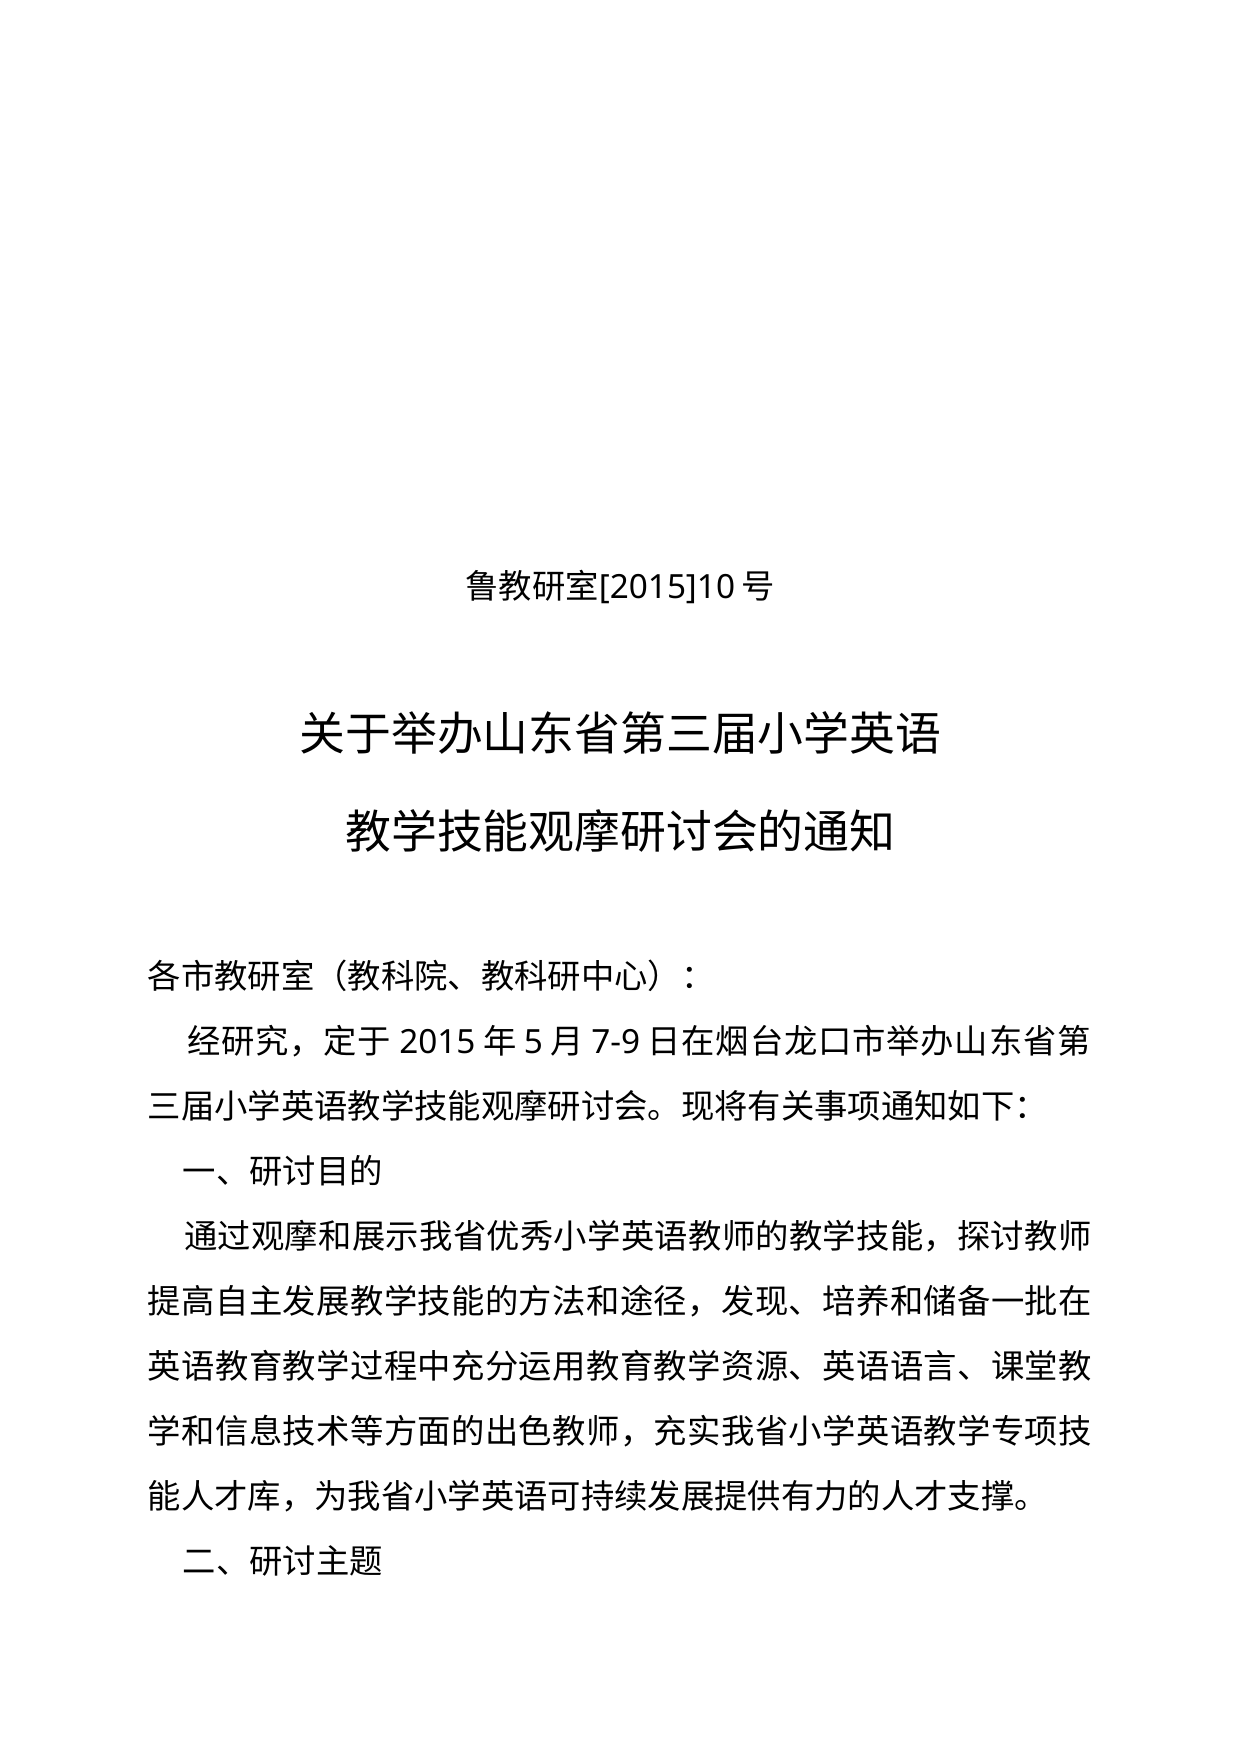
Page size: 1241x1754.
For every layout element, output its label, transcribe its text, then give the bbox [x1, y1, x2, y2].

text 二、研讨主题 [148, 1527, 1092, 1592]
text 经研究，定于2015年5月7-9日在烟台龙口市举办山东省第三届小学英语教学技能观摩研讨会。现将有关事项通知如下： [148, 1007, 1092, 1137]
text 通过观摩和展示我省优秀小学英语教师的教学技能，探讨教师提高自主发展教学技能的方法和途径，发现、培养和储备一批在英语教育教学过程中充分运用教育教学资源、英语语言、课堂教学和信息技术等方面的出色教师，充实我省小学英语教学专项技能人才库，为我省小学英语可持续发展提供有力的人才支撑。 [148, 1202, 1092, 1527]
text 各市教研室（教科院、教科研中心）： [148, 942, 1092, 1007]
text 关于举办山东省第三届小学英语 [148, 682, 1092, 779]
text 鲁教研室[2015]10号 [148, 552, 1092, 617]
text 一、研讨目的 [148, 1137, 1092, 1202]
text 教学技能观摩研讨会的通知 [148, 779, 1092, 877]
